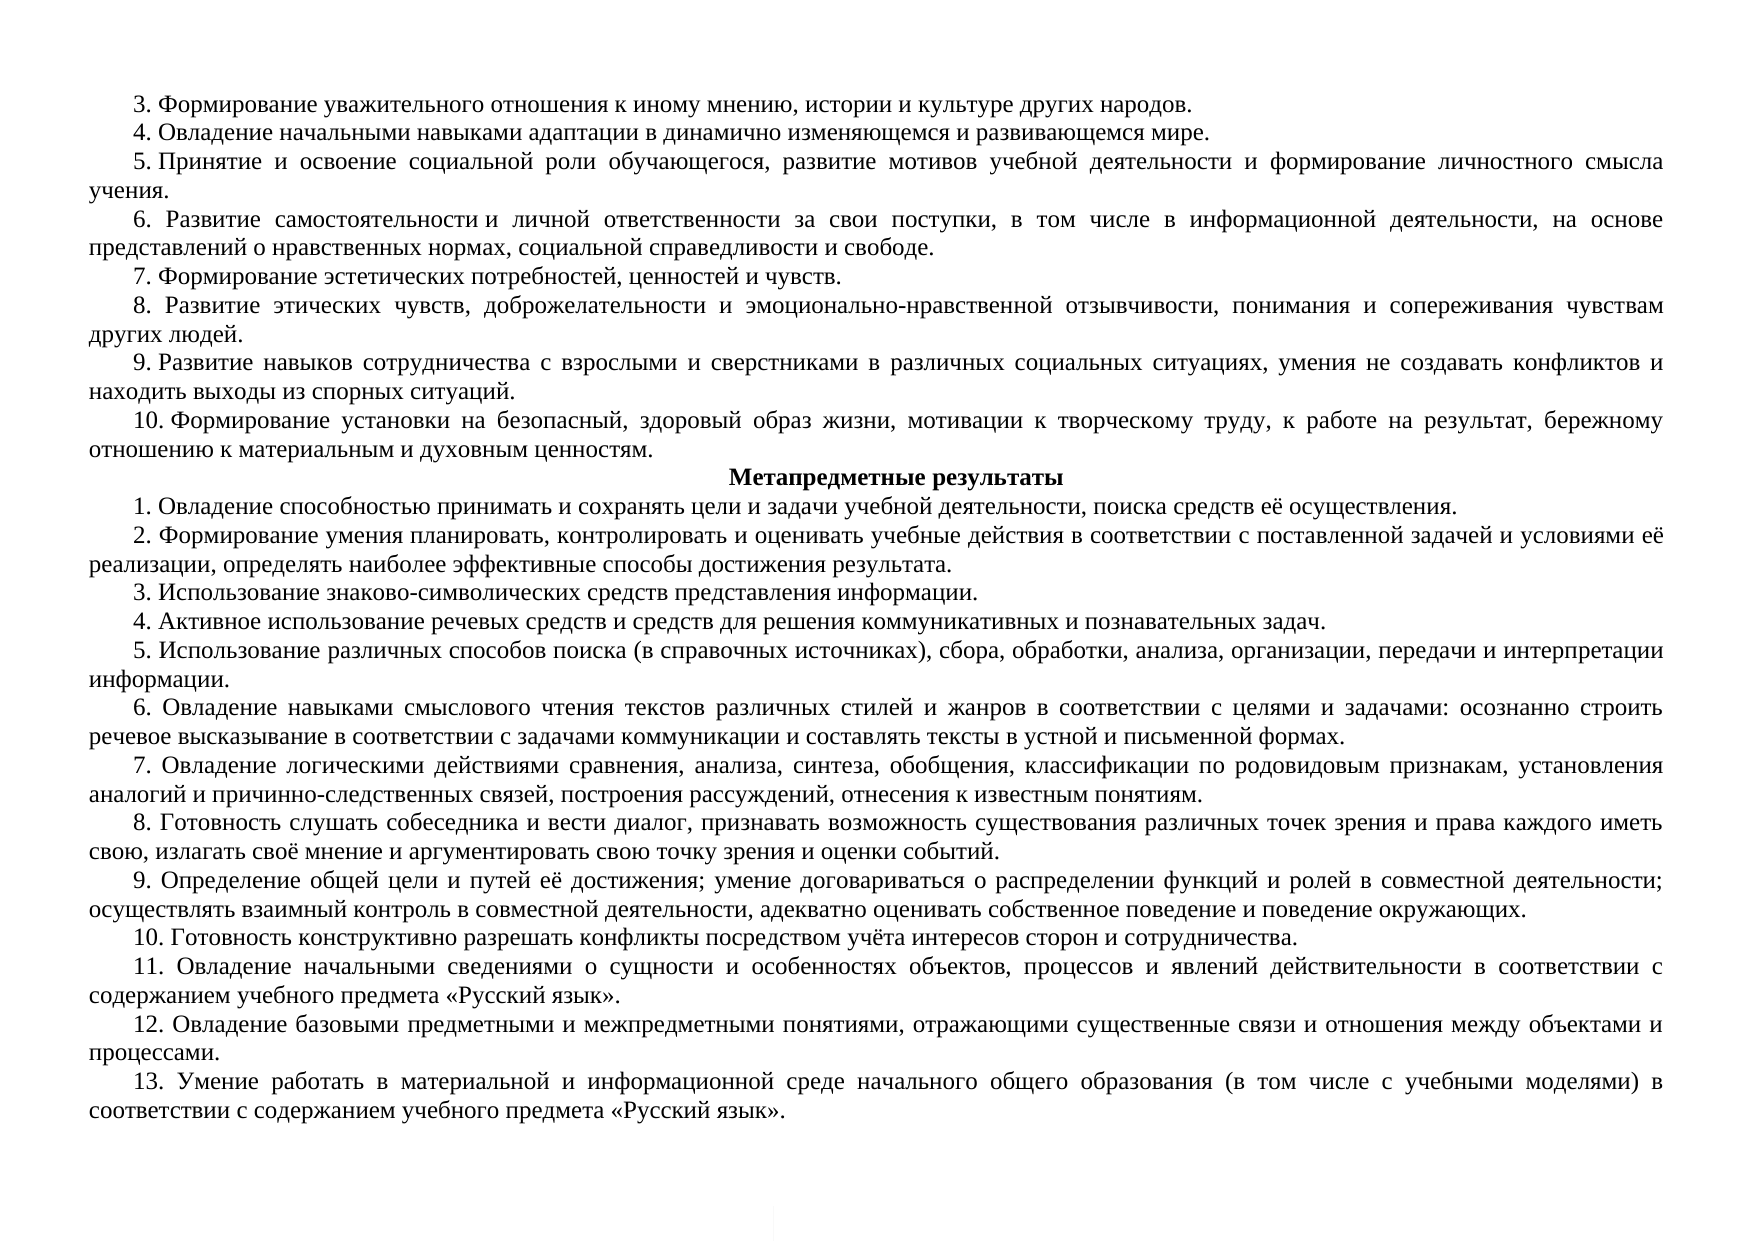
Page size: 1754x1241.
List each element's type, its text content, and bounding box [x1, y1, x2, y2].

text 11. Овладение начальными сведениями о сущности и особенностях объектов, процессов и явлений действительности в соответствии с содержанием учебного предмета «Русский язык». [89, 951, 1665, 1009]
text 3. Формирование уважительного отношения к иному мнению, истории и культуре других народов. [89, 89, 1665, 117]
text 6. Развитие самостоятельности и личной ответственности за свои поступки, в том числе в информационной деятельности, на основе представлений о нравственных нормах, социальной справедливости и свободе. [89, 204, 1665, 261]
text 12. Овладение базовыми предметными и межпредметными понятиями, отражающими существенные связи и отношения между объектами и процессами. [89, 1009, 1665, 1066]
text 7. Формирование эстетических потребностей, ценностей и чувств. [89, 261, 1665, 290]
text Метапредметные результаты [89, 462, 1665, 491]
text 3. Использование знаково-символических средств представления информации. [89, 577, 1665, 606]
text 10. Готовность конструктивно разрешать конфликты посредством учёта интересов сторон и сотрудничества. [89, 922, 1665, 951]
text 4. Активное использование речевых средств и средств для решения коммуникативных и познавательных задач. [89, 606, 1665, 635]
text 13. Умение работать в материальной и информационной среде начального общего образования (в том числе с учебными моделями) в соответствии с содержанием учебного предмета «Русский язык». [89, 1066, 1665, 1124]
text 8. Готовность слушать собеседника и вести диалог, признавать возможность существования различных точек зрения и права каждого иметь свою, излагать своё мнение и аргументировать свою точку зрения и оценки событий. [89, 807, 1665, 865]
text 9. Развитие навыков сотрудничества с взрослыми и сверстниками в различных социальных ситуациях, умения не создавать конфликтов и находить выходы из спорных ситуаций. [89, 347, 1665, 405]
text 9. Определение общей цели и путей её достижения; умение договариваться о распределении функций и ролей в совместной деятельности; осуществлять взаимный контроль в совместной деятельности, адекватно оценивать собственное поведение и поведение окружающих. [89, 865, 1665, 922]
text 4. Овладение начальными навыками адаптации в динамично изменяющемся и развивающемся мире. [89, 117, 1665, 146]
text 5. Принятие и освоение социальной роли обучающегося, развитие мотивов учебной деятельности и формирование личностного смысла учения. [89, 146, 1665, 204]
text 2. Формирование умения планировать, контролировать и оценивать учебные действия в соответствии с поставленной задачей и условиями её реализации, определять наиболее эффективные способы достижения результата. [89, 520, 1665, 577]
text 1. Овладение способностью принимать и сохранять цели и задачи учебной деятельности, поиска средств её осуществления. [89, 491, 1665, 520]
text 8. Развитие этических чувств, доброжелательности и эмоционально-нравственной отзывчивости, понимания и сопереживания чувствам других людей. [89, 290, 1665, 347]
text 6. Овладение навыками смыслового чтения текстов различных стилей и жанров в соответствии с целями и задачами: осознанно строить речевое высказывание в соответствии с задачами коммуникации и составлять тексты в устной и письменной формах. [89, 692, 1665, 750]
text 7. Овладение логическими действиями сравнения, анализа, синтеза, обобщения, классификации по родовидовым признакам, установления аналогий и причинно-следственных связей, построения рассуждений, отнесения к известным понятиям. [89, 750, 1665, 807]
text 10. Формирование установки на безопасный, здоровый образ жизни, мотивации к творческому труду, к работе на результат, бережному отношению к материальным и духовным ценностям. [89, 405, 1665, 462]
text 5. Использование различных способов поиска (в справочных источниках), сбора, обработки, анализа, организации, передачи и интерпретации информации. [89, 635, 1665, 692]
